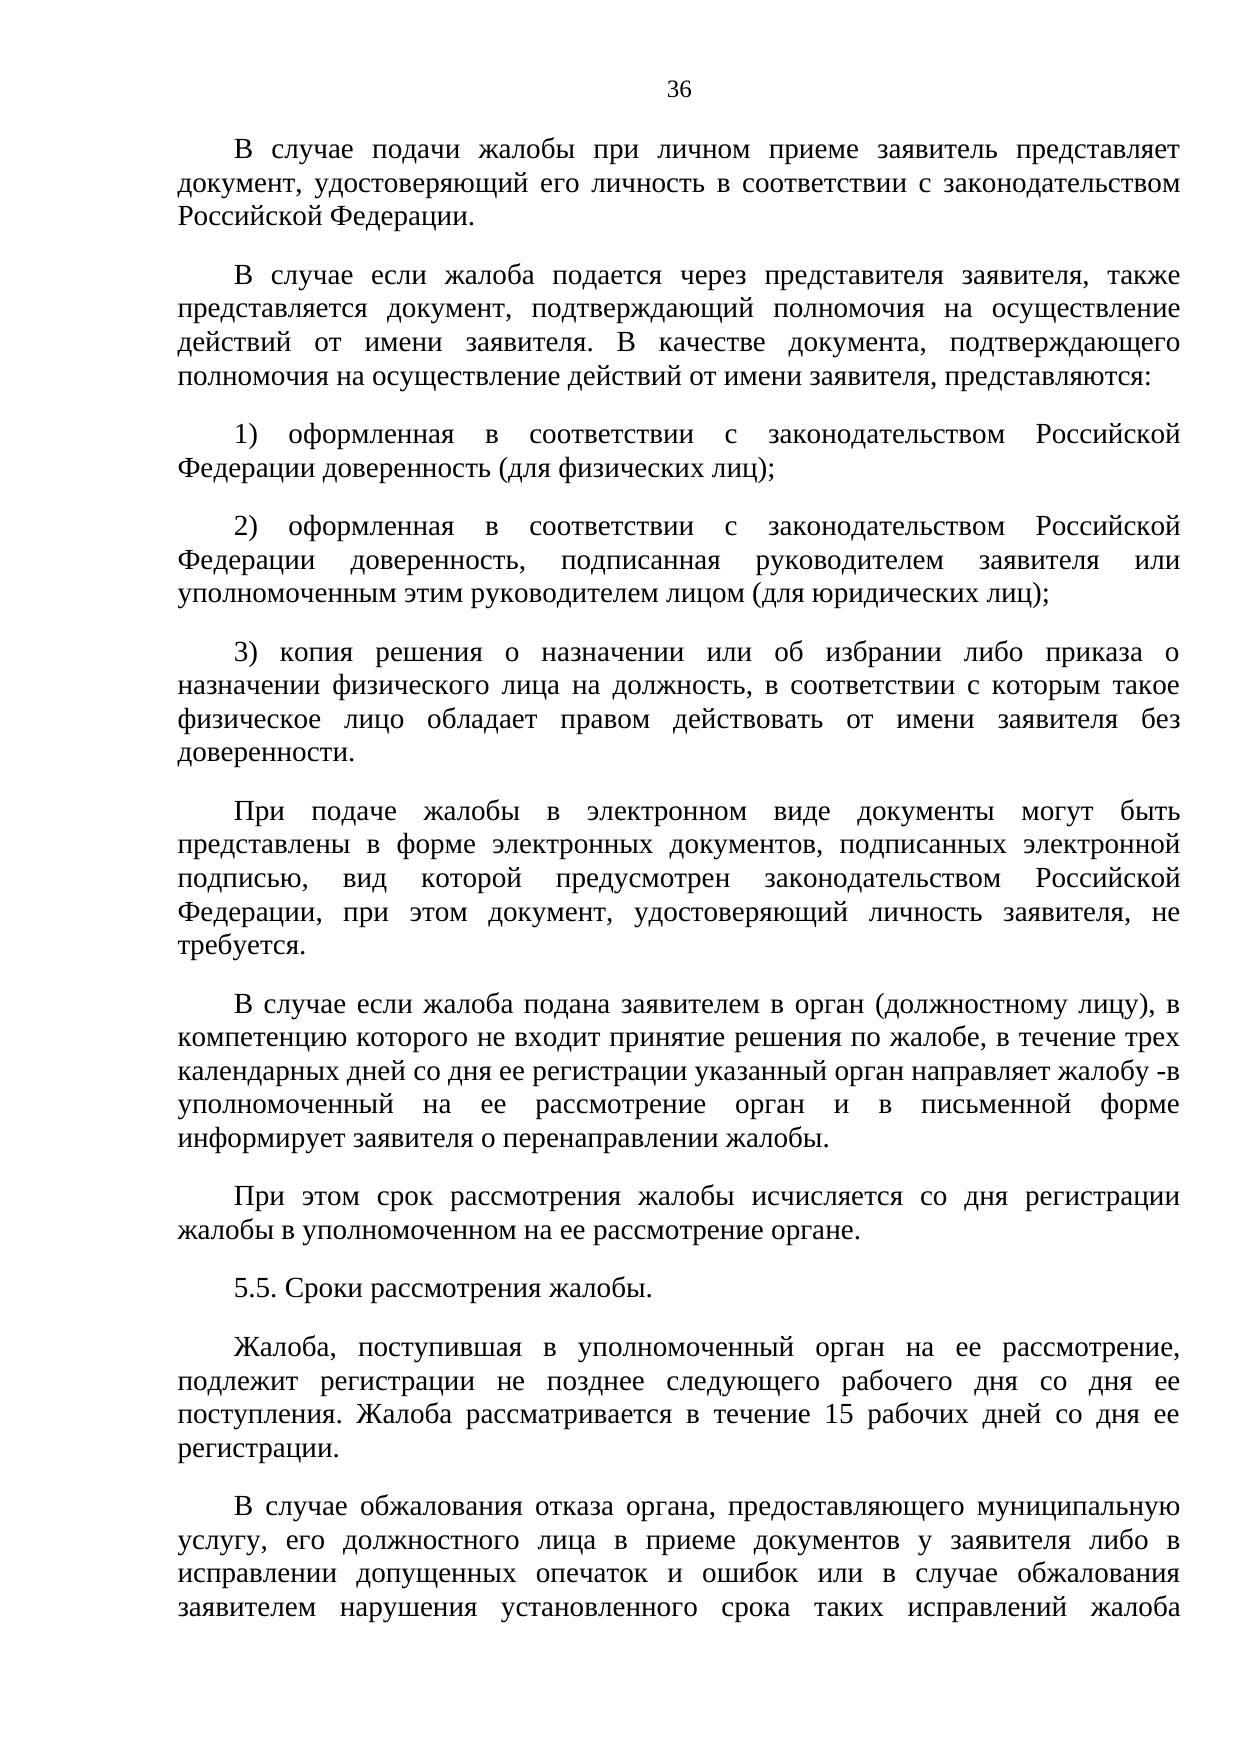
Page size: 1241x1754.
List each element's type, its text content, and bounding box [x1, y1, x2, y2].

text 1) оформленная в соответствии с законодательством Российской Федерации доверенность (для физических лиц); [177, 416, 1181, 483]
text 3) копия решения о назначении или об избрании либо приказа о назначении физического лица на должность, в соответствии с которым такое физическое лицо обладает правом действовать от имени заявителя без доверенности. [177, 634, 1181, 768]
text При подаче жалобы в электронном виде документы могут быть представлены в форме электронных документов, подписанных электронной подписью, вид которой предусмотрен законодательством Российской Федерации, при этом документ, удостоверяющий личность заявителя, не требуется. [177, 793, 1181, 961]
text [177, 1488, 1181, 1622]
text В случае если жалоба подается через представителя заявителя, также представляется документ, подтверждающий полномочия на осуществление действий от имени заявителя. В качестве документа, подтверждающего полномочия на осуществление действий от имени заявителя, представляются: [177, 257, 1181, 391]
text При этом срок рассмотрения жалобы исчисляется со дня регистрации жалобы в уполномоченном на ее рассмотрение органе. [177, 1178, 1181, 1246]
text 5.5. Сроки рассмотрения жалобы. [177, 1271, 1181, 1304]
text В случае если жалоба подана заявителем в орган (должностному лицу), в компетенцию которого не входит принятие решения по жалобе, в течение трех календарных дней со дня ее регистрации указанный орган направляет жалобу -в уполномоченный на ее рассмотрение орган и в письменной форме информирует заявителя о перенаправлении жалобы. [177, 986, 1181, 1153]
text В случае подачи жалобы при личном приеме заявитель представляет документ, удостоверяющий его личность в соответствии с законодательством Российской Федерации. [177, 131, 1181, 232]
text 2) оформленная в соответствии с законодательством Российской Федерации доверенность, подписанная руководителем заявителя или уполномоченным этим руководителем лицом (для юридических лиц); [177, 508, 1181, 609]
text Жалоба, поступившая в уполномоченный орган на ее рассмотрение, подлежит регистрации не позднее следующего рабочего дня со дня ее поступления. Жалоба рассматривается в течение 15 рабочих дней со дня ее регистрации. [177, 1329, 1181, 1463]
